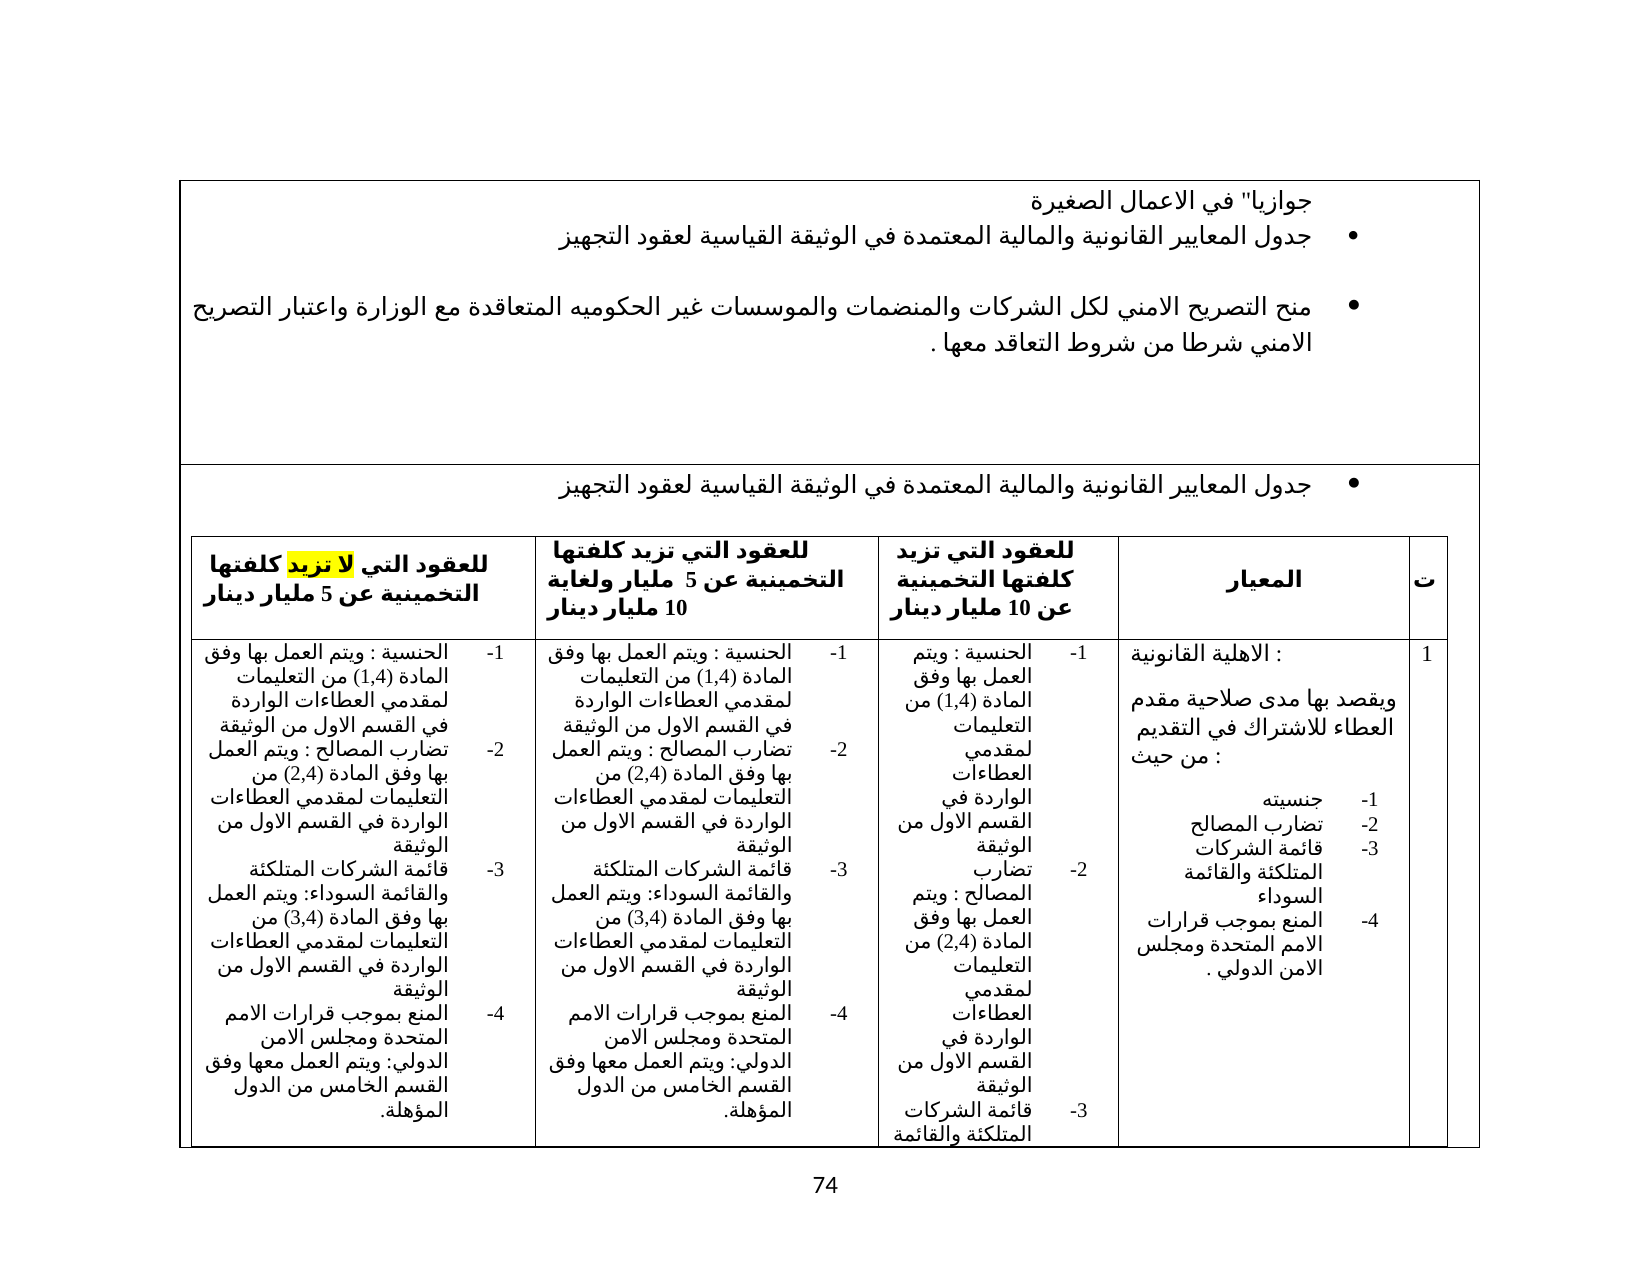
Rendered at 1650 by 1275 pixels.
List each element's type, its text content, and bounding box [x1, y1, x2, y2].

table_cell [181, 181, 1479, 464]
table_cell جدول المعايير القانونية والمالية المعتمدة في الوثيقة القياسية لعقود التجهيز [181, 465, 1479, 1147]
